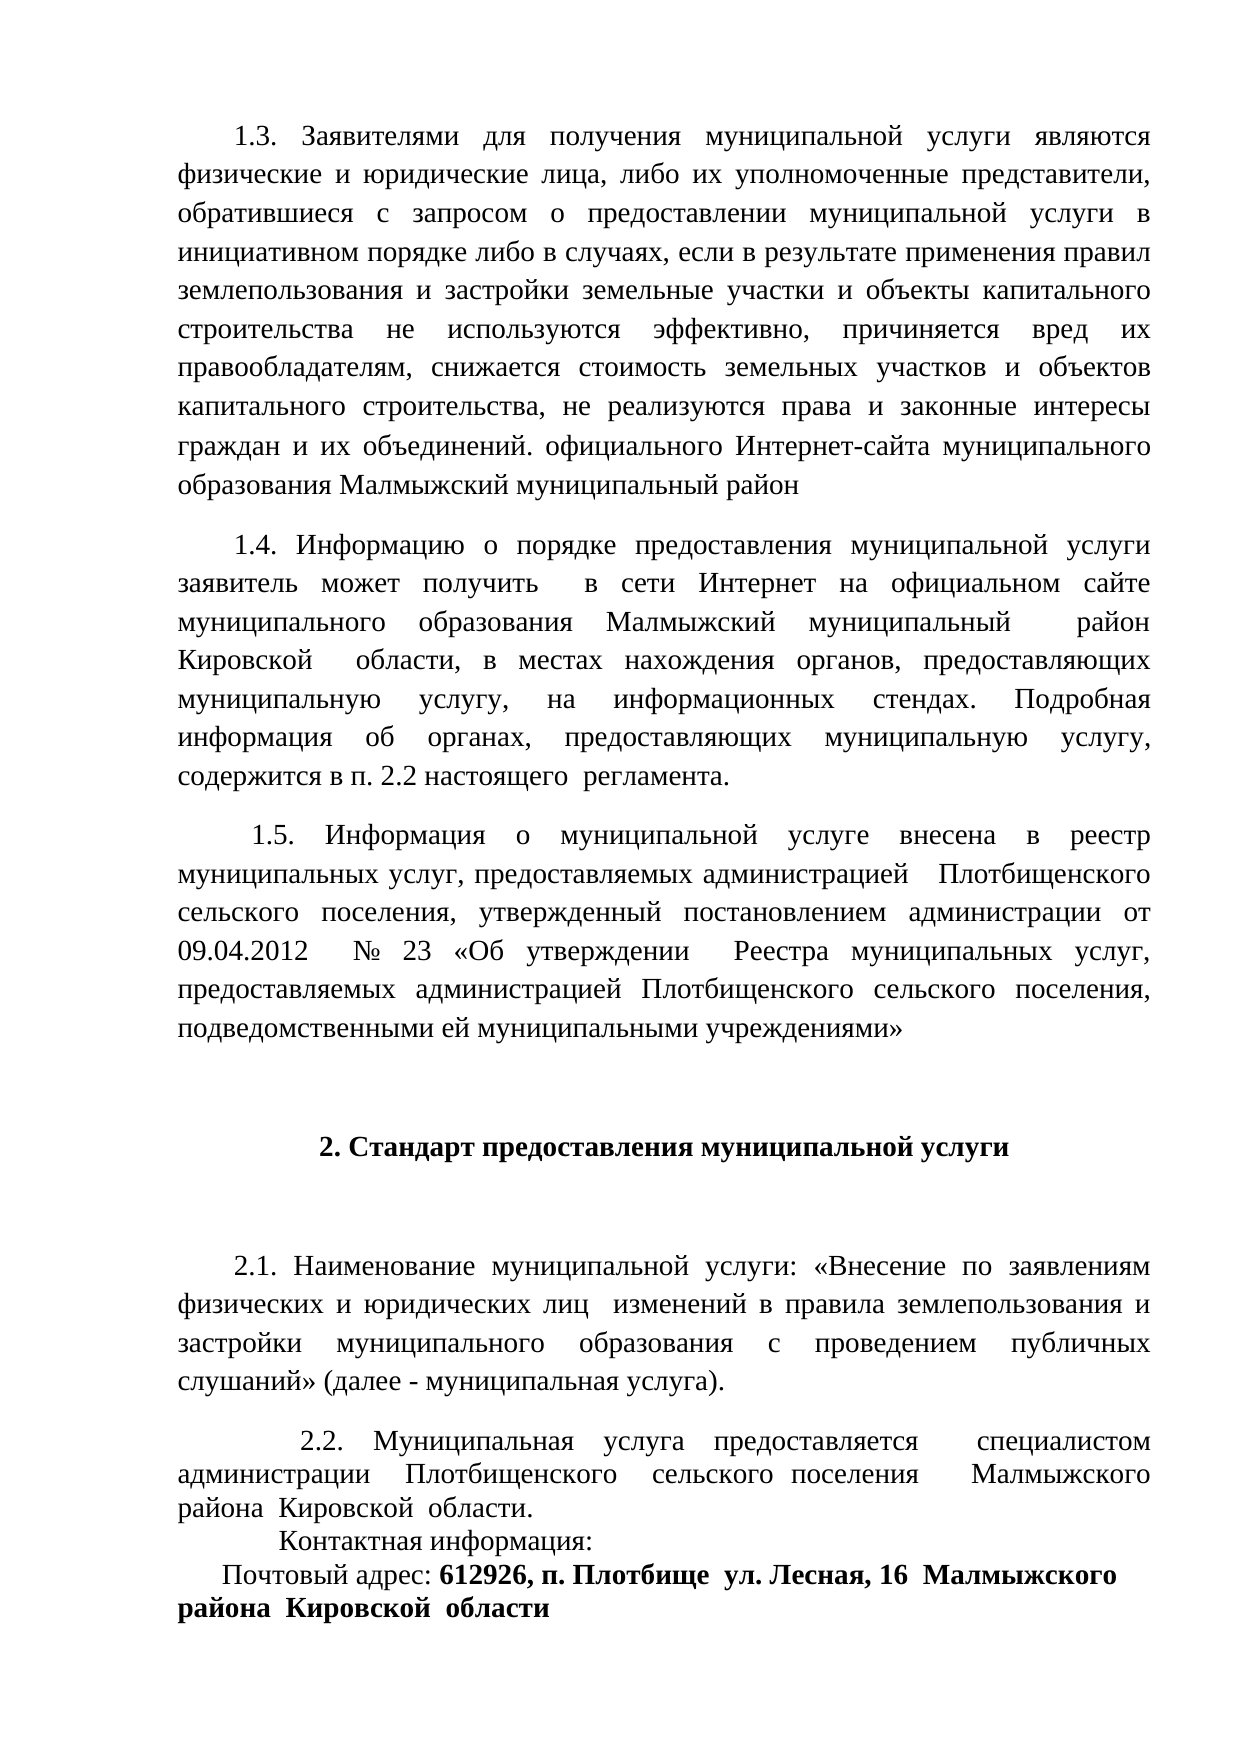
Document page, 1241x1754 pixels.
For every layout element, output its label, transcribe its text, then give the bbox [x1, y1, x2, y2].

text Контактная информация: [177, 1523, 1152, 1557]
text 2.2. Муниципальная услуга предоставляется специалистом администрации Плотбищенского сельского поселения Малмыжского района Кировской области. [177, 1423, 1152, 1523]
text 1.4. Информацию о порядке предоставления муниципальной услуги заявитель может получить в сети Интернет на официальном сайте муниципального образования Малмыжский муниципальный район Кировской области, в местах нахождения органов, предоставляющих муниципальную услугу, на информационных стендах. Подробная информация об органах, предоставляющих муниципальную услугу, содержится в п. 2.2 настоящего регламента. [177, 527, 1152, 792]
text 2. Стандарт предоставления муниципальной услуги [177, 1129, 1152, 1162]
text Почтовый адрес: 612926, п. Плотбище ул. Лесная, 16 Малмыжского района Кировской области [177, 1557, 1152, 1624]
text 1.3. Заявителями для получения муниципальной услуги являются физические и юридические лица, либо их уполномоченные представители, обратившиеся с запросом о предоставлении муниципальной услуги в инициативном порядке либо в случаях, если в результате применения правил землепользования и застройки земельные участки и объекты капитального строительства не используются эффективно, причиняется вред их правообладателям, снижается стоимость земельных участков и объектов капитального строительства, не реализуются права и законные интересы граждан и их объединений. официального Интернет-сайта муниципального образования Малмыжский муниципальный район [177, 118, 1152, 501]
text 2.1. Наименование муниципальной услуги: «Внесение по заявлениям физических и юридических лиц изменений в правила землепользования и застройки муниципального образования с проведением публичных слушаний» (далее - муниципальная услуга). [177, 1248, 1152, 1397]
text 1.5. Информация о муниципальной услуге внесена в реестр муниципальных услуг, предоставляемых администрацией Плотбищенского сельского поселения, утвержденный постановлением администрации от 09.04.2012 № 23 «Об утверждении Реестра муниципальных услуг, предоставляемых администрацией Плотбищенского сельского поселения, подведомственными ей муниципальными учреждениями» [177, 817, 1152, 1044]
